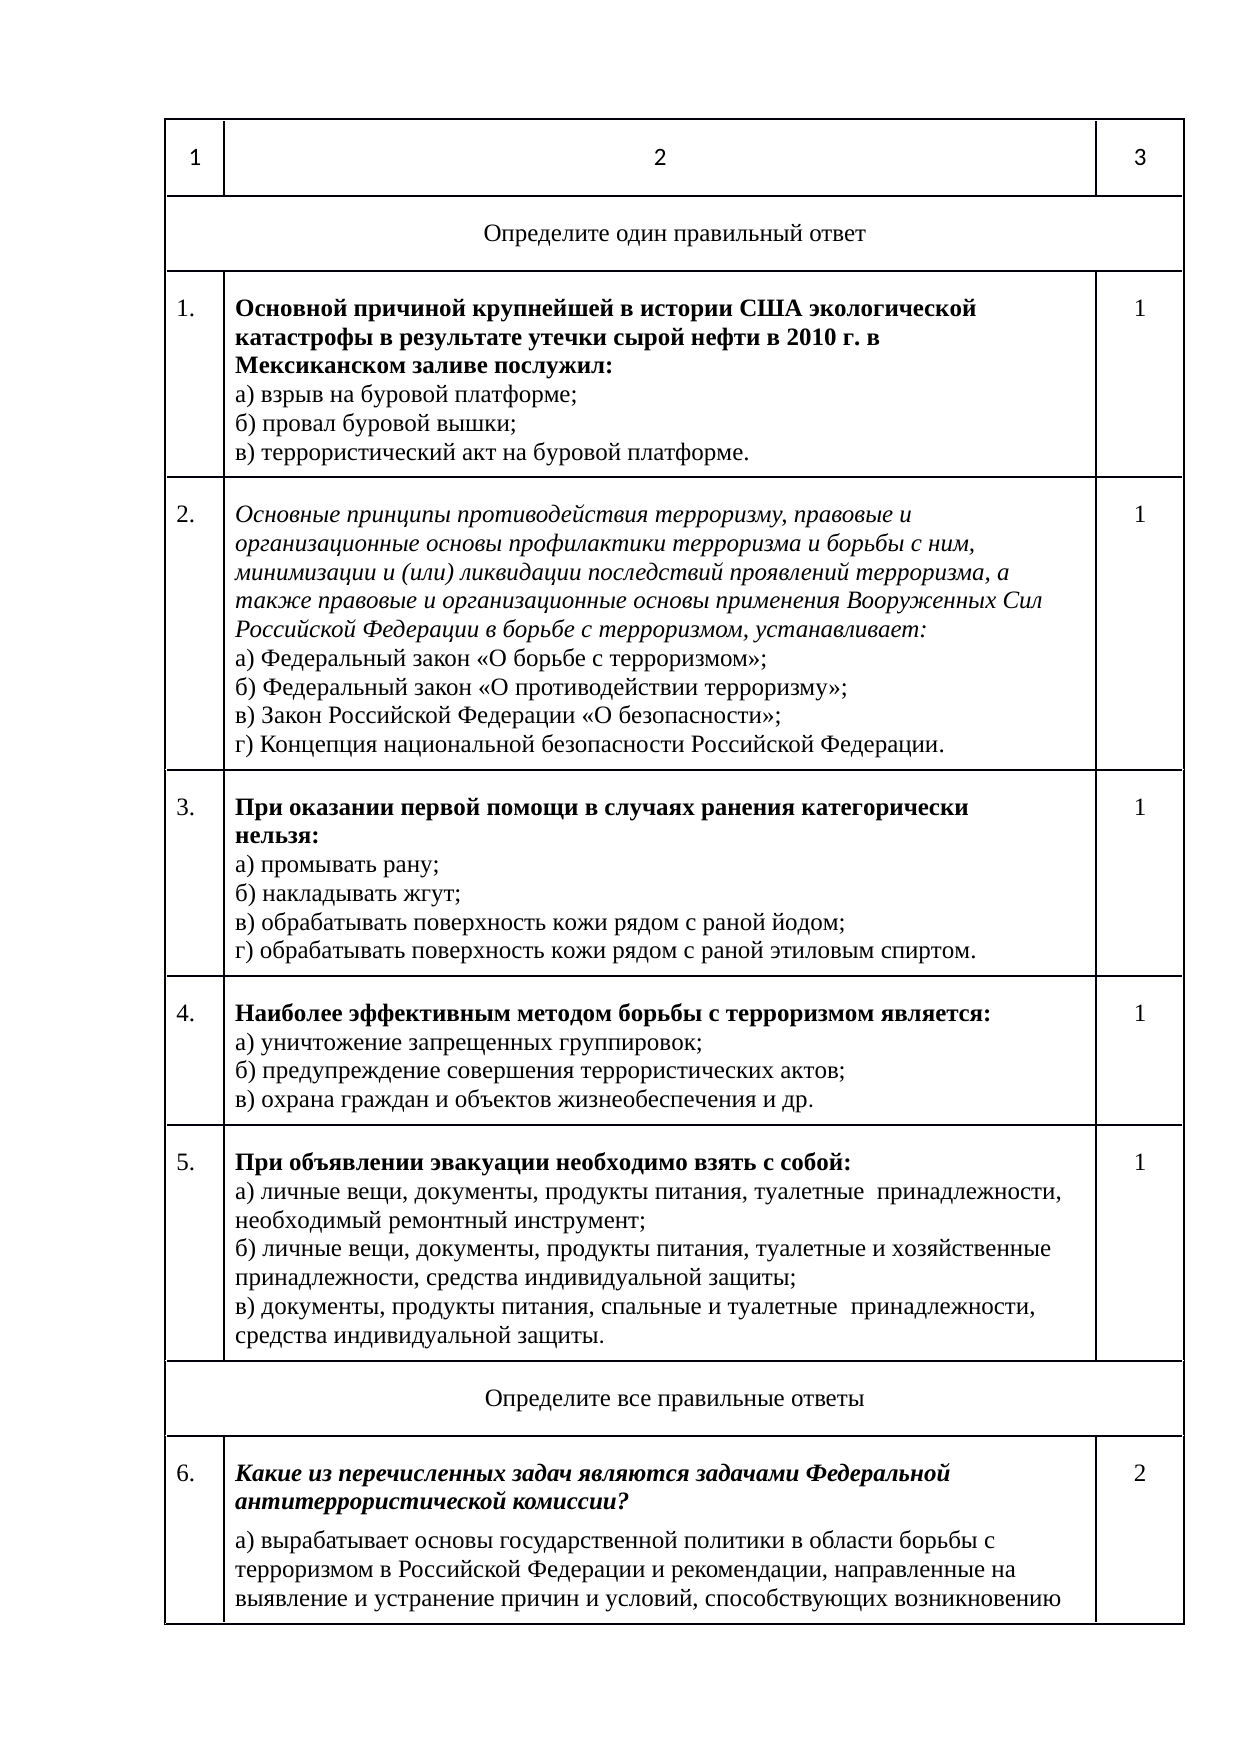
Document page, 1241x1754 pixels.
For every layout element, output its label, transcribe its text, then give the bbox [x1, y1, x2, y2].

table_cell 2 [1096, 1435, 1183, 1623]
table_cell 1 [1097, 1124, 1183, 1360]
table_cell Определите один правильный ответ [166, 195, 1183, 270]
table_cell 1 [166, 120, 223, 195]
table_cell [224, 1437, 1096, 1623]
table_cell 3. [165, 769, 223, 975]
table_cell Наиболее эффективным методом борьбы с терроризмом является: а) уничтожение запрещенных группировок; б) предупреждение совершения террористических актов; в) охрана граждан и объектов жизнеобеспечения и др. [225, 977, 1095, 1124]
table_cell 4. [166, 975, 223, 1124]
table_cell Определите все правильные ответы [166, 1360, 1183, 1435]
table_cell При объявлении эвакуации необходимо взять с собой: а) личные вещи, документы, продукты питания, туалетные принадлежности, необходимый ремонтный инструмент; б) личные вещи, документы, продукты питания, туалетные и хозяйственные принадлежности, средства индивидуальной защиты; в) документы, продукты питания, спальные и туалетные принадлежности, средства индивидуальной защиты. [225, 1126, 1095, 1360]
table_cell 2 [225, 120, 1095, 195]
table_cell 6. [166, 1435, 224, 1623]
table_cell 1 [1097, 270, 1183, 476]
table_cell 1 [1097, 975, 1183, 1124]
table_cell 1 [1097, 769, 1184, 975]
table_cell Основные принципы противодействия терроризму, правовые и организационные основы профилактики терроризма и борьбы с ним, минимизации и (или) ликвидации последствий проявлений терроризма, а также правовые и организационные основы применения Вооруженных Сил Российской Федерации в борьбе с терроризмом, устанавливает: а) Федеральный закон «О борьбе с терроризмом»; б) Федеральный закон «О противодействии терроризму»; в) Закон Российской Федерации «О безопасности»; г) Концепция национальной безопасности Российской Федерации. [225, 478, 1095, 769]
table_cell 1. [166, 270, 223, 476]
table_cell 3 [1097, 120, 1183, 195]
table_cell Основной причиной крупнейшей в истории США экологической катастрофы в результате утечки сырой нефти в 2010 г. в Мексиканском заливе послужил: а) взрыв на буровой платформе; б) провал буровой вышки; в) террористический акт на буровой платформе. [225, 272, 1095, 476]
table_cell 2. [166, 476, 223, 769]
table_cell 1 [1097, 476, 1183, 769]
table_cell 5. [166, 1124, 223, 1360]
table_cell При оказании первой помощи в случаях ранения категорически нельзя: а) промывать рану; б) накладывать жгут; в) обрабатывать поверхность кожи рядом с раной йодом; г) обрабатывать поверхность кожи рядом с раной этиловым спиртом. [225, 771, 1095, 975]
